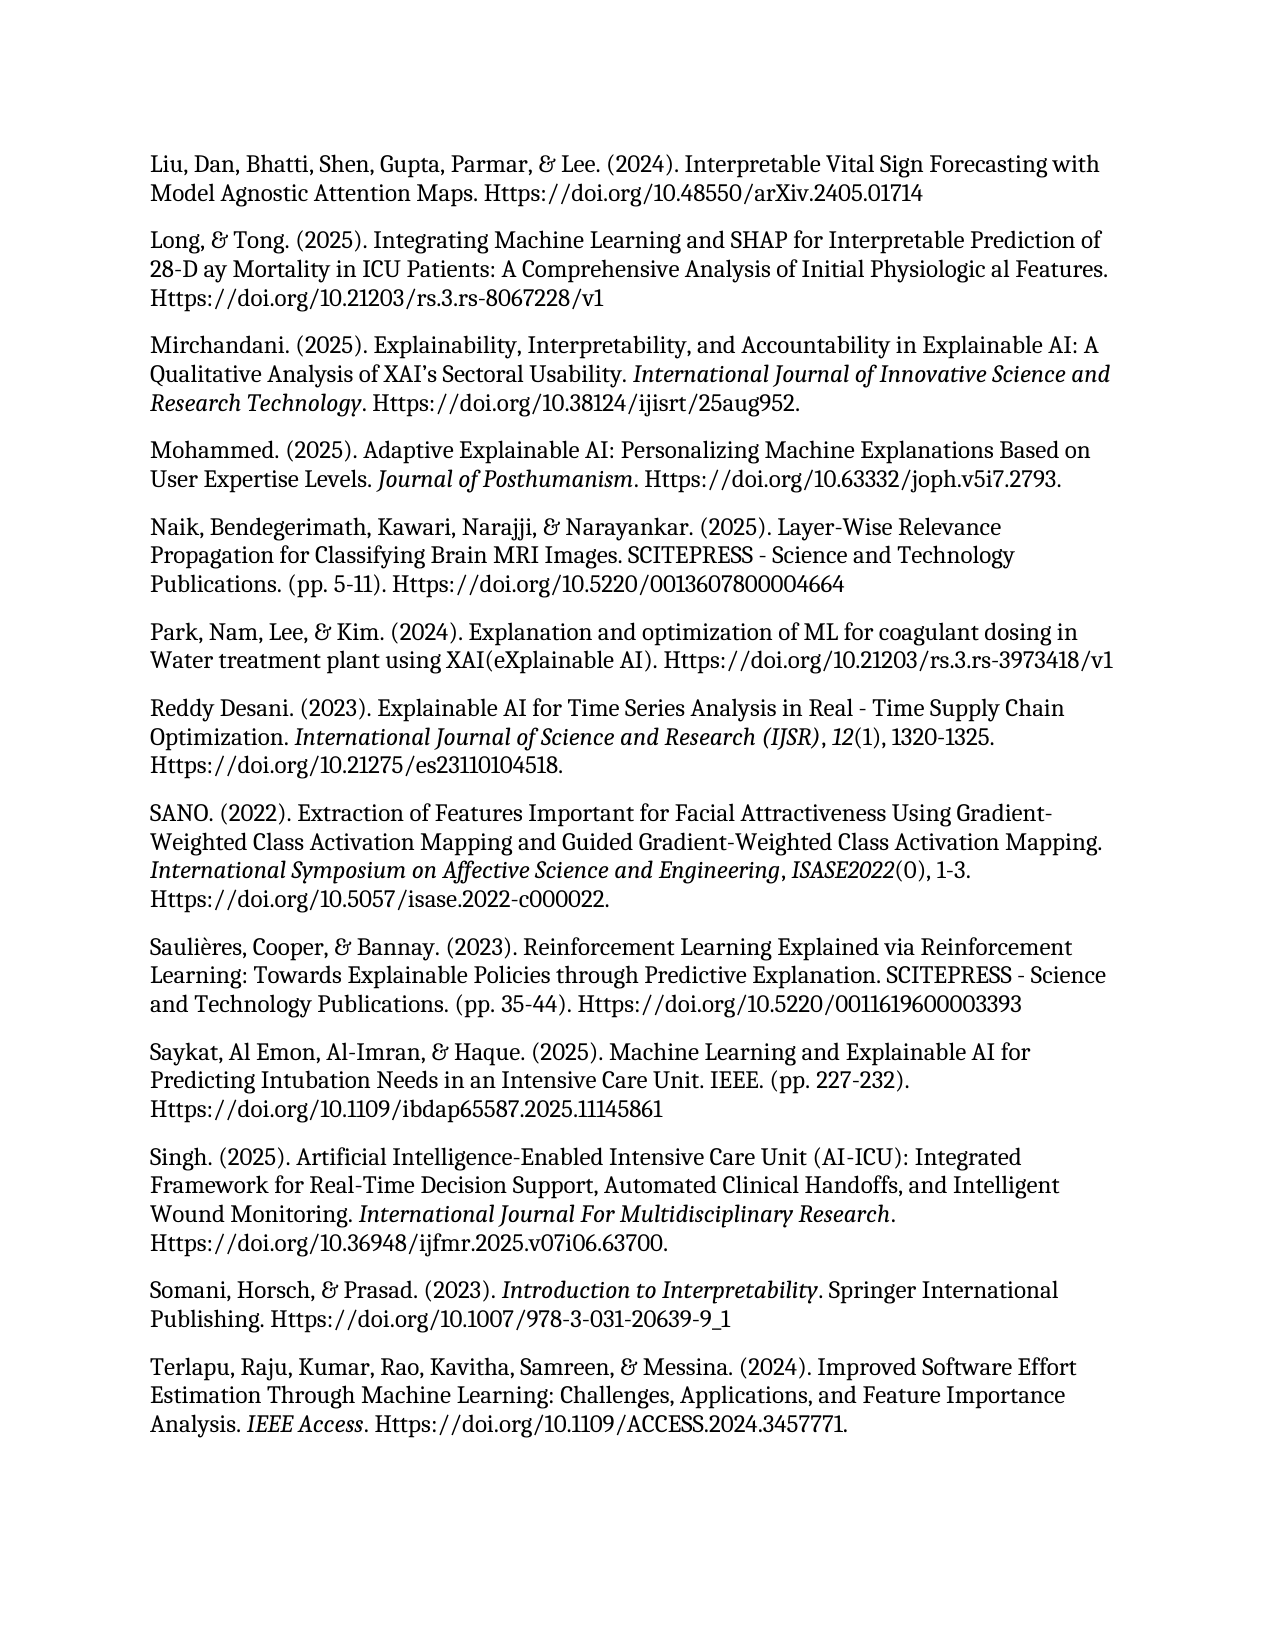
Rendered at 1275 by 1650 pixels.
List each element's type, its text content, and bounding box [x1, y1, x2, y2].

text Somani, Horsch, & Prasad. (2023). Introduction to Interpretability. Springer International Publishing. Https://doi.org/10.1007/978-3-031-20639-9_1 [150, 1276, 1125, 1334]
text Liu, Dan, Bhatti, Shen, Gupta, Parmar, & Lee. (2024). Interpretable Vital Sign Forecasting with Model Agnostic Attention Maps. Https://doi.org/10.48550/arXiv.2405.01714 [150, 150, 1125, 207]
text Naik, Bendegerimath, Kawari, Narajji, & Narayankar. (2025). Layer-Wise Relevance Propagation for Classifying Brain MRI Images. SCITEPRESS - Science and Technology Publications. (pp. 5-11). Https://doi.org/10.5220/0013607800004664 [150, 512, 1125, 599]
text Mirchandani. (2025). Explainability, Interpretability, and Accountability in Explainable AI: A Qualitative Analysis of XAI’s Sectoral Usability. International Journal of Innovative Science and Research Technology. Https://doi.org/10.38124/ijisrt/25aug952. [150, 331, 1125, 417]
text Long, & Tong. (2025). Integrating Machine Learning and SHAP for Interpretable Prediction of 28-D ay Mortality in ICU Patients: A Comprehensive Analysis of Initial Physiologic al Features. Https://doi.org/10.21203/rs.3.rs-8067228/v1 [150, 226, 1125, 312]
text Park, Nam, Lee, & Kim. (2024). Explanation and optimization of ML for coagulant dosing in Water treatment plant using XAI(eXplainable AI). Https://doi.org/10.21203/rs.3.rs-3973418/v1 [150, 617, 1125, 675]
text Singh. (2025). Artificial Intelligence-Enabled Intensive Care Unit (AI‑ICU): Integrated Framework for Real‑Time Decision Support, Automated Clinical Handoffs, and Intelligent Wound Monitoring. International Journal For Multidisciplinary Research. Https://doi.org/10.36948/ijfmr.2025.v07i06.63700. [150, 1142, 1125, 1257]
text SANO. (2022). Extraction of Features Important for Facial Attractiveness Using Gradient-Weighted Class Activation Mapping and Guided Gradient-Weighted Class Activation Mapping. International Symposium on Affective Science and Engineering, ISASE2022(0), 1-3. Https://doi.org/10.5057/isase.2022-c000022. [150, 799, 1125, 914]
text Saykat, Al Emon, Al-Imran, & Haque. (2025). Machine Learning and Explainable AI for Predicting Intubation Needs in an Intensive Care Unit. IEEE. (pp. 227-232). Https://doi.org/10.1109/ibdap65587.2025.11145861 [150, 1037, 1125, 1124]
text Mohammed. (2025). Adaptive Explainable AI: Personalizing Machine Explanations Based on User Expertise Levels. Journal of Posthumanism. Https://doi.org/10.63332/joph.v5i7.2793. [150, 436, 1125, 494]
text Saulières, Cooper, & Bannay. (2023). Reinforcement Learning Explained via Reinforcement Learning: Towards Explainable Policies through Predictive Explanation. SCITEPRESS - Science and Technology Publications. (pp. 35-44). Https://doi.org/10.5220/0011619600003393 [150, 932, 1125, 1019]
text Terlapu, Raju, Kumar, Rao, Kavitha, Samreen, & Messina. (2024). Improved Software Effort Estimation Through Machine Learning: Challenges, Applications, and Feature Importance Analysis. IEEE Access. Https://doi.org/10.1109/ACCESS.2024.3457771. [150, 1352, 1125, 1439]
text Reddy Desani. (2023). Explainable AI for Time Series Analysis in Real - Time Supply Chain Optimization. International Journal of Science and Research (IJSR), 12(1), 1320-1325. Https://doi.org/10.21275/es23110104518. [150, 694, 1125, 780]
